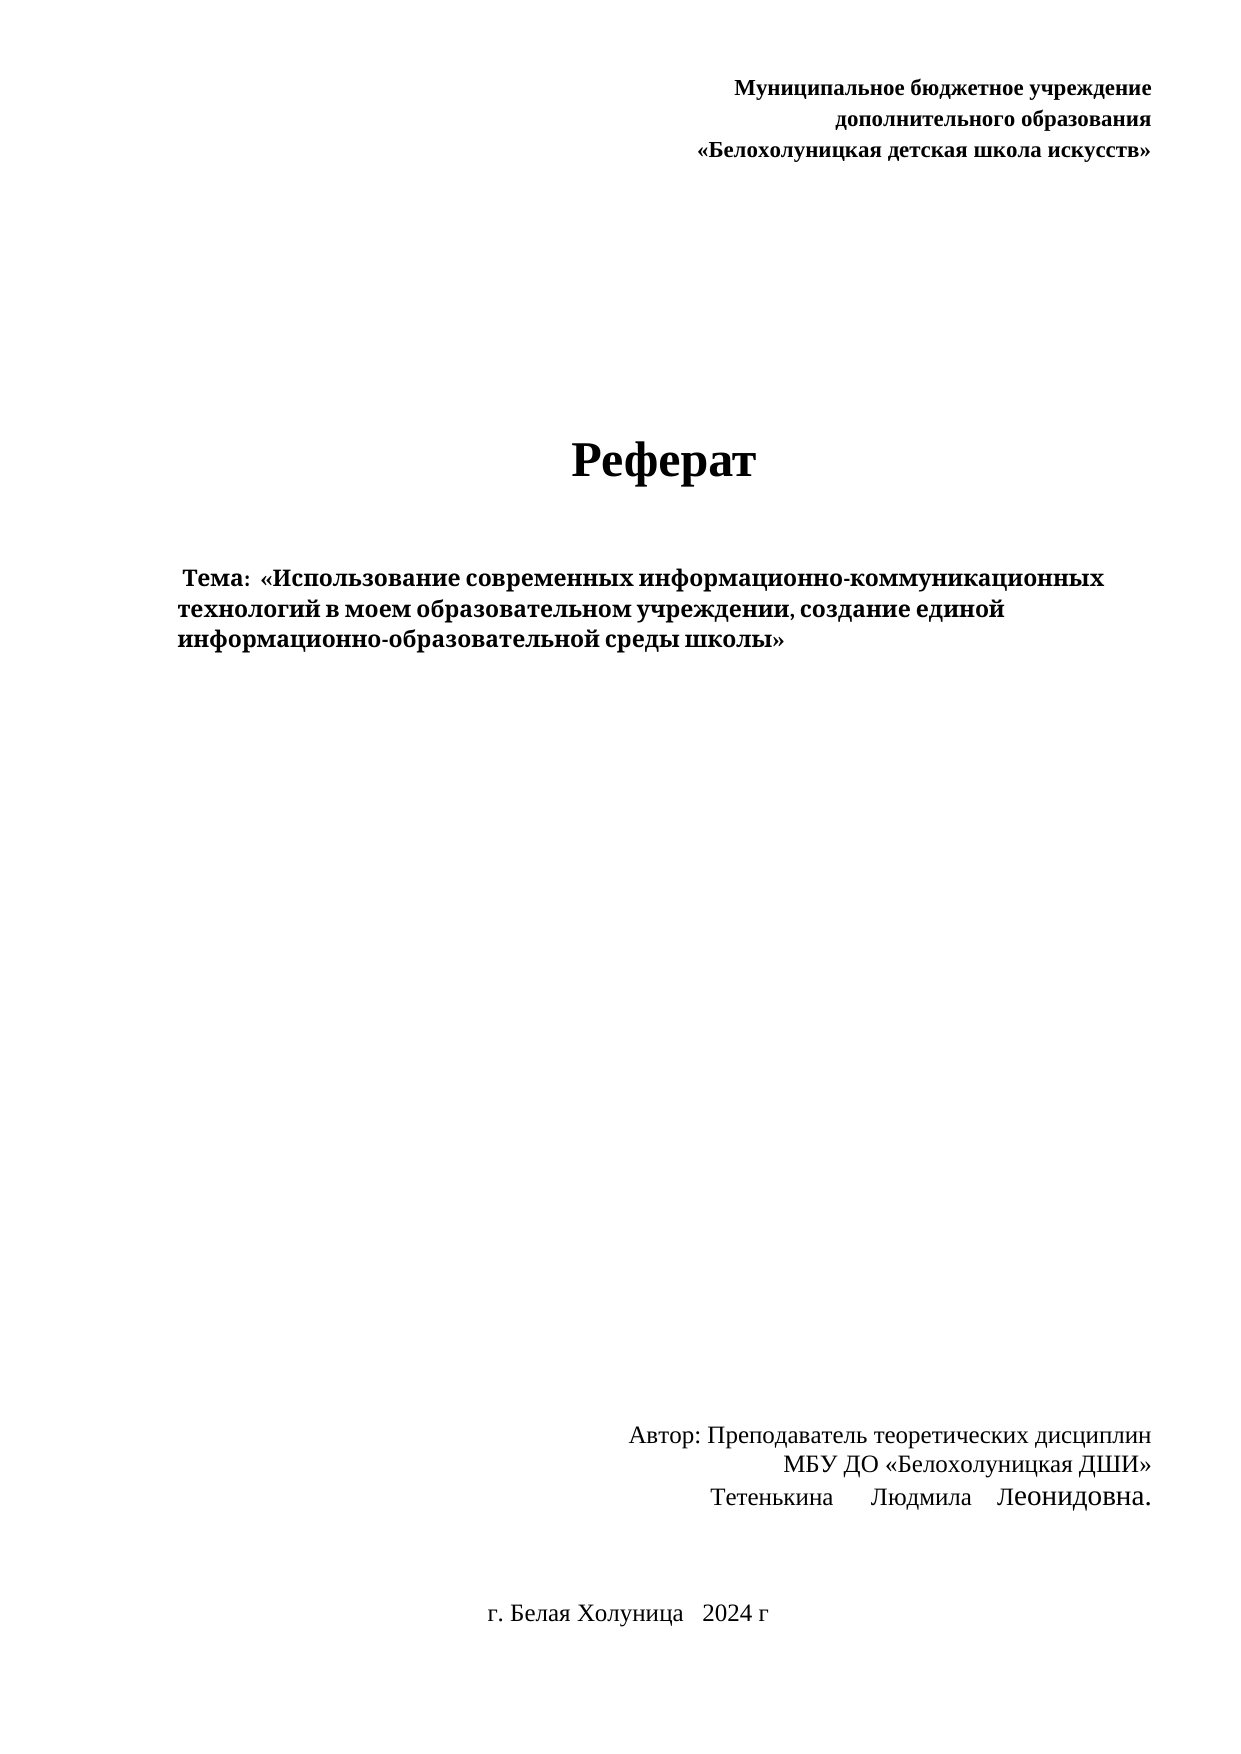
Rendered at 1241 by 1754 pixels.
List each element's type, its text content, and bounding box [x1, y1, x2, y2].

text Автор: Преподаватель теоретических дисциплин [177, 1421, 1152, 1449]
text Тетенькина Людмила Леонидовна. [177, 1478, 1152, 1512]
text Муниципальное бюджетное учреждение [236, 74, 1152, 100]
text г. Белая Холуница 2024 г [487, 1569, 1152, 1627]
subtitle Тема: «Использование современных информационно-коммуникационных технологий в моем образовательном учреждении, создание единой информационно-образовательной среды школы» [177, 566, 1152, 653]
text МБУ ДО «Белохолуницкая ДШИ» [177, 1449, 1152, 1478]
subtitle Реферат [177, 430, 1152, 487]
text «Белохолуницкая детская школа искусств» [177, 136, 1152, 162]
text дополнительного образования [177, 106, 1152, 132]
